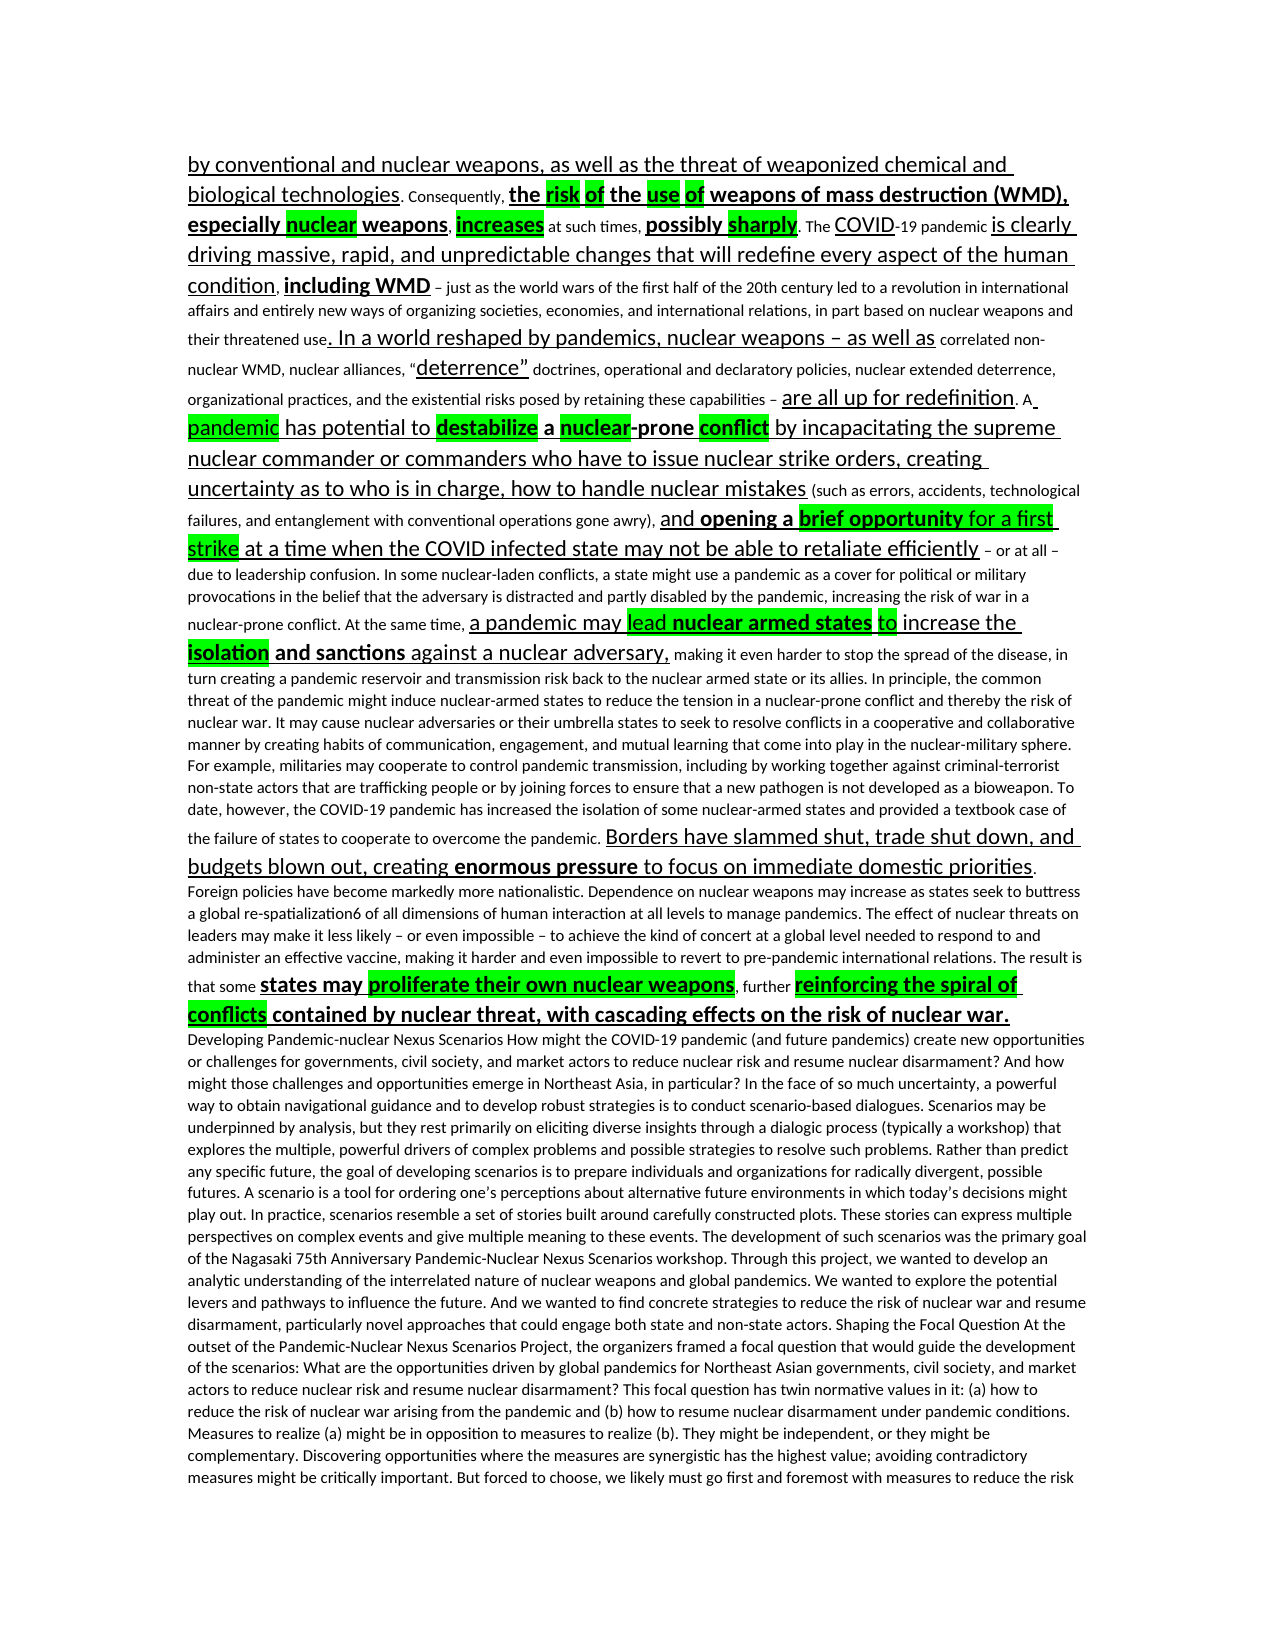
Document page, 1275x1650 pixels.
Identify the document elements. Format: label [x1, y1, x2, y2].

text [187, 150, 1087, 1487]
